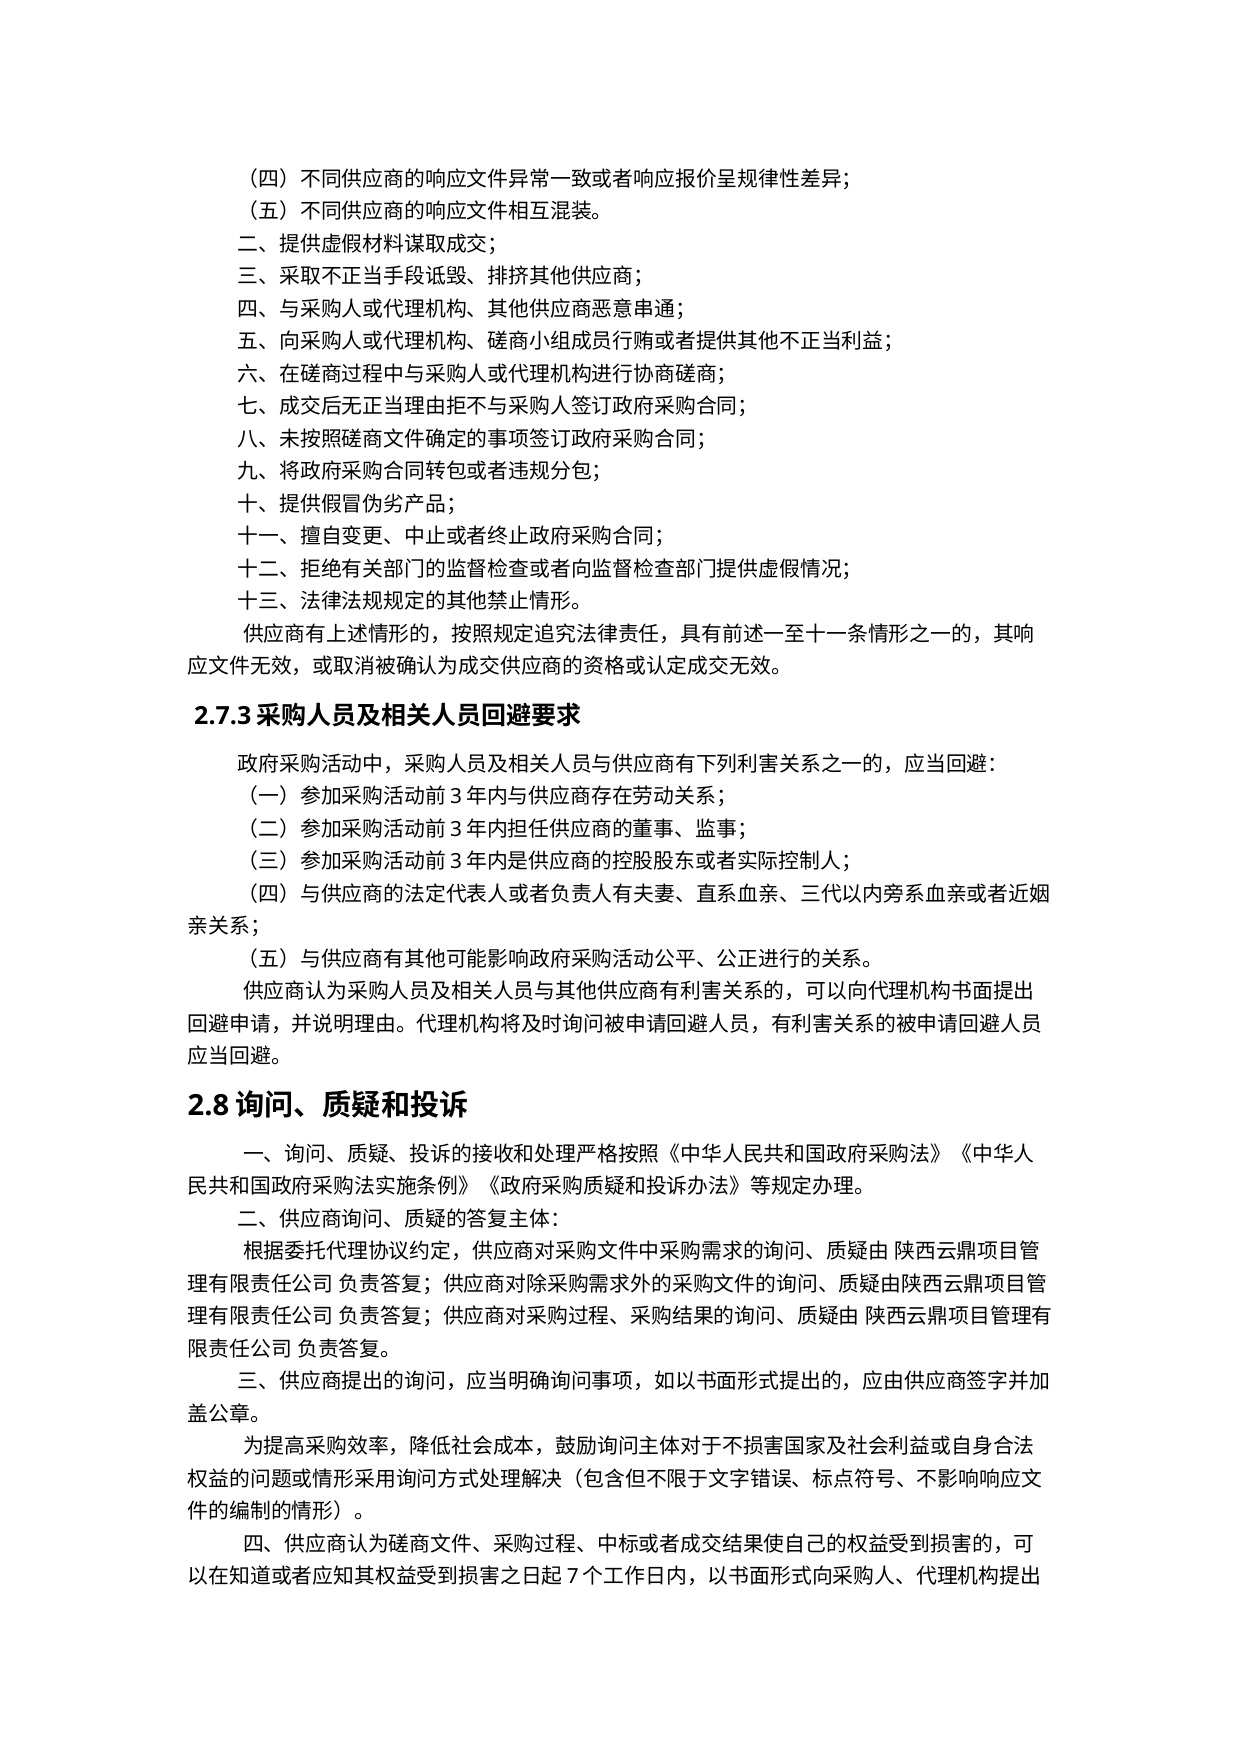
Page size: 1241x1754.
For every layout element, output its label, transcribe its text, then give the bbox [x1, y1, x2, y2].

text 为提高采购效率，降低社会成本，鼓励询问主体对于不损害国家及社会利益或自身合法权益的问题或情形采用询问方式处理解决（包含但不限于文字错误、标点符号、不影响响应文件的编制的情形）。 [187, 1429, 1053, 1527]
text 六、在磋商过程中与采购人或代理机构进行协商磋商； [187, 357, 1053, 389]
text 四、与采购人或代理机构、其他供应商恶意串通； [187, 292, 1053, 324]
text （四）不同供应商的响应文件异常一致或者响应报价呈规律性差异； [187, 162, 1053, 194]
text 根据委托代理协议约定，供应商对采购文件中采购需求的询问、质疑由 陕西云鼎项目管理有限责任公司 负责答复；供应商对除采购需求外的采购文件的询问、质疑由陕西云鼎项目管理有限责任公司 负责答复；供应商对采购过程、采购结果的询问、质疑由 陕西云鼎项目管理有限责任公司 负责答复。 [187, 1234, 1053, 1364]
text 九、将政府采购合同转包或者违规分包； [187, 454, 1053, 487]
text 政府采购活动中，采购人员及相关人员与供应商有下列利害关系之一的，应当回避： [187, 747, 1053, 779]
text （四）与供应商的法定代表人或者负责人有夫妻、直系血亲、三代以内旁系血亲或者近姻亲关系； [187, 877, 1053, 942]
text 十二、拒绝有关部门的监督检查或者向监督检查部门提供虚假情况； [187, 552, 1053, 584]
text 供应商认为采购人员及相关人员与其他供应商有利害关系的，可以向代理机构书面提出回避申请，并说明理由。代理机构将及时询问被申请回避人员，有利害关系的被申请回避人员应当回避。 [187, 974, 1053, 1072]
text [187, 1527, 1053, 1592]
text 十三、法律法规规定的其他禁止情形。 [187, 584, 1053, 617]
text 五、向采购人或代理机构、磋商小组成员行贿或者提供其他不正当利益； [187, 324, 1053, 357]
text （五）不同供应商的响应文件相互混装。 [187, 194, 1053, 227]
text （三）参加采购活动前3年内是供应商的控股股东或者实际控制人； [187, 844, 1053, 877]
text 三、采取不正当手段诋毁、排挤其他供应商； [187, 259, 1053, 292]
text 2.8询问、质疑和投诉 [187, 1072, 1053, 1137]
text 八、未按照磋商文件确定的事项签订政府采购合同； [187, 422, 1053, 454]
text 供应商有上述情形的，按照规定追究法律责任，具有前述一至十一条情形之一的，其响应文件无效，或取消被确认为成交供应商的资格或认定成交无效。 [187, 617, 1053, 682]
text 2.7.3采购人员及相关人员回避要求 [187, 682, 1053, 747]
text （一）参加采购活动前3年内与供应商存在劳动关系； [187, 779, 1053, 812]
text 七、成交后无正当理由拒不与采购人签订政府采购合同； [187, 389, 1053, 422]
text （五）与供应商有其他可能影响政府采购活动公平、公正进行的关系。 [187, 942, 1053, 974]
text 十、提供假冒伪劣产品； [187, 487, 1053, 519]
text 一、询问、质疑、投诉的接收和处理严格按照《中华人民共和国政府采购法》《中华人民共和国政府采购法实施条例》《政府采购质疑和投诉办法》等规定办理。 [187, 1137, 1053, 1202]
text 二、供应商询问、质疑的答复主体： [187, 1202, 1053, 1234]
text 十一、擅自变更、中止或者终止政府采购合同； [187, 519, 1053, 552]
text （二）参加采购活动前3年内担任供应商的董事、监事； [187, 812, 1053, 844]
text 三、供应商提出的询问，应当明确询问事项，如以书面形式提出的，应由供应商签字并加盖公章。 [187, 1364, 1053, 1429]
text 二、提供虚假材料谋取成交； [187, 227, 1053, 259]
